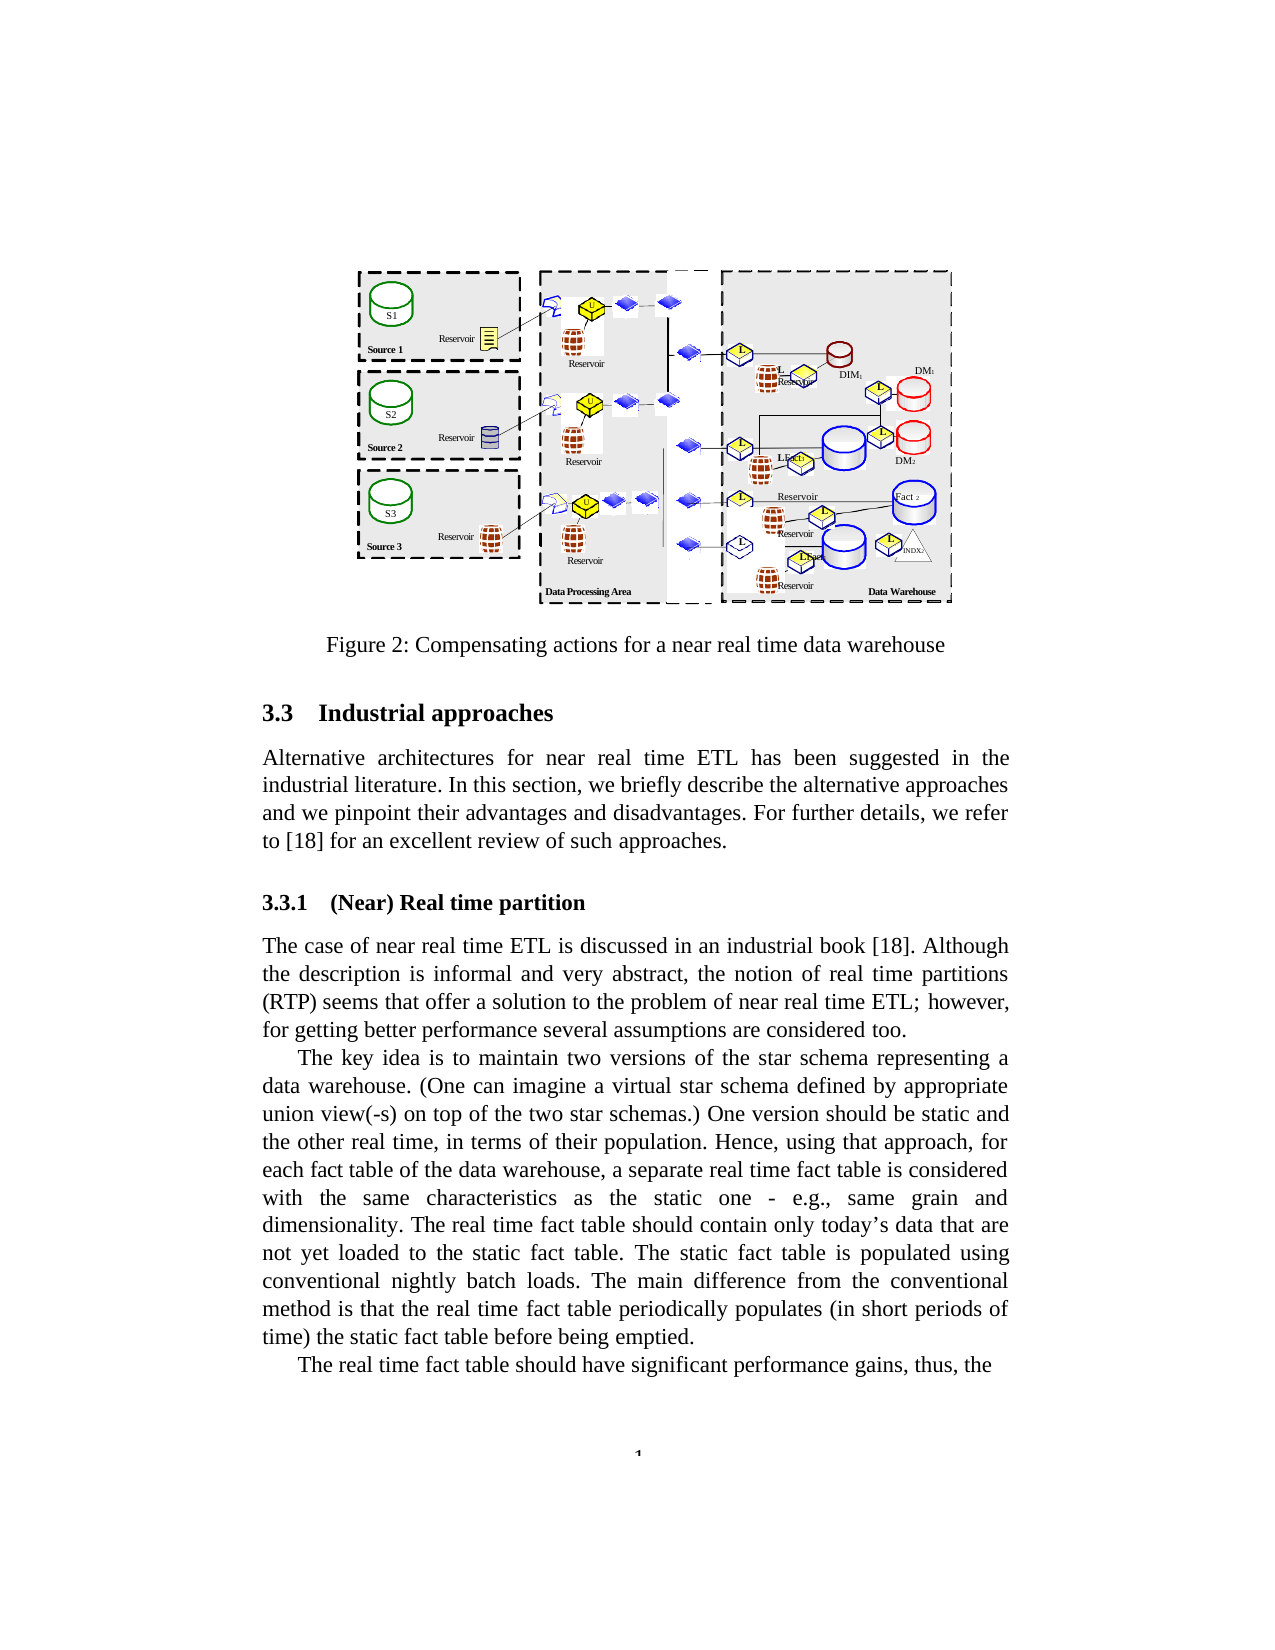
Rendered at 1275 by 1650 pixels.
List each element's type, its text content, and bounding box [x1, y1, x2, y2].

picture [553, 504, 566, 513]
picture [357, 271, 521, 559]
subtitle Industrial approaches [262, 698, 1223, 727]
picture [627, 393, 639, 417]
picture [602, 493, 623, 506]
picture [614, 508, 626, 516]
picture [646, 507, 659, 515]
picture [544, 300, 556, 306]
picture [655, 270, 952, 603]
picture [612, 393, 624, 400]
text The key idea is to maintain two versions of the star schema representing a data warehouse. (One can imagine a virtual star schema defined by appropriate union view(-s) on top of the two star schemas.) One version should be static and the other real time, in terms of their population. Hence, using that approach, for each fact table of the data warehouse, a separate real time fact table is considered with the same characteristics as the static one - e.g., same grain and dimensionality. The real time fact table should contain only today’s data that are not yet loaded to the static fact table. The static fact table is populated using conventional nightly batch loads. The main difference from the conventional method is that the real time fact table periodically populates (in short periods of time) the static fact table before being emptied. [262, 1044, 1009, 1349]
picture [601, 501, 625, 514]
picture [543, 497, 556, 504]
text Figure 2: Compensating actions for a near real time data warehouse [324, 631, 948, 657]
picture [613, 403, 637, 416]
picture [572, 494, 612, 519]
picture [657, 295, 679, 308]
picture [649, 491, 659, 498]
picture [614, 395, 635, 408]
picture [600, 492, 610, 498]
picture [632, 491, 641, 497]
picture [632, 508, 642, 514]
picture [633, 500, 656, 512]
picture [552, 504, 568, 515]
picture [553, 296, 605, 356]
picture [550, 494, 565, 505]
picture [613, 295, 622, 300]
picture [655, 410, 665, 416]
picture [655, 392, 665, 398]
picture [546, 408, 553, 416]
picture [543, 399, 556, 406]
text Alternative architectures for near real time ETL has been suggested in the industrial literature. In this section, we briefly describe the alternative approaches and we pinpoint their advantages and disadvantages. For further details, we refer to [18] for an excellent review of such approaches. [262, 744, 1009, 854]
picture [550, 393, 603, 454]
text The real time fact table should have significant performance gains, thus, the [297, 1351, 1223, 1378]
picture [655, 294, 665, 300]
picture [559, 493, 568, 502]
picture [561, 524, 586, 553]
picture [545, 310, 553, 317]
picture [545, 506, 553, 514]
picture [627, 312, 639, 319]
picture [629, 295, 639, 301]
picture [615, 492, 626, 499]
picture [614, 305, 637, 316]
picture [613, 313, 624, 319]
subtitle (Near) Real time partition [262, 889, 1223, 915]
picture [656, 402, 679, 414]
picture [615, 297, 636, 309]
text The case of near real time ETL is discussed in an industrial book [18]. Although the description is informal and very abstract, the notion of real time partitions (RTP) seems that offer a solution to the problem of near real time ETL; however, for getting better performance several assumptions are considered too. [262, 932, 1009, 1042]
picture [634, 492, 655, 505]
picture [612, 410, 623, 417]
picture [656, 303, 680, 316]
picture [657, 394, 678, 407]
